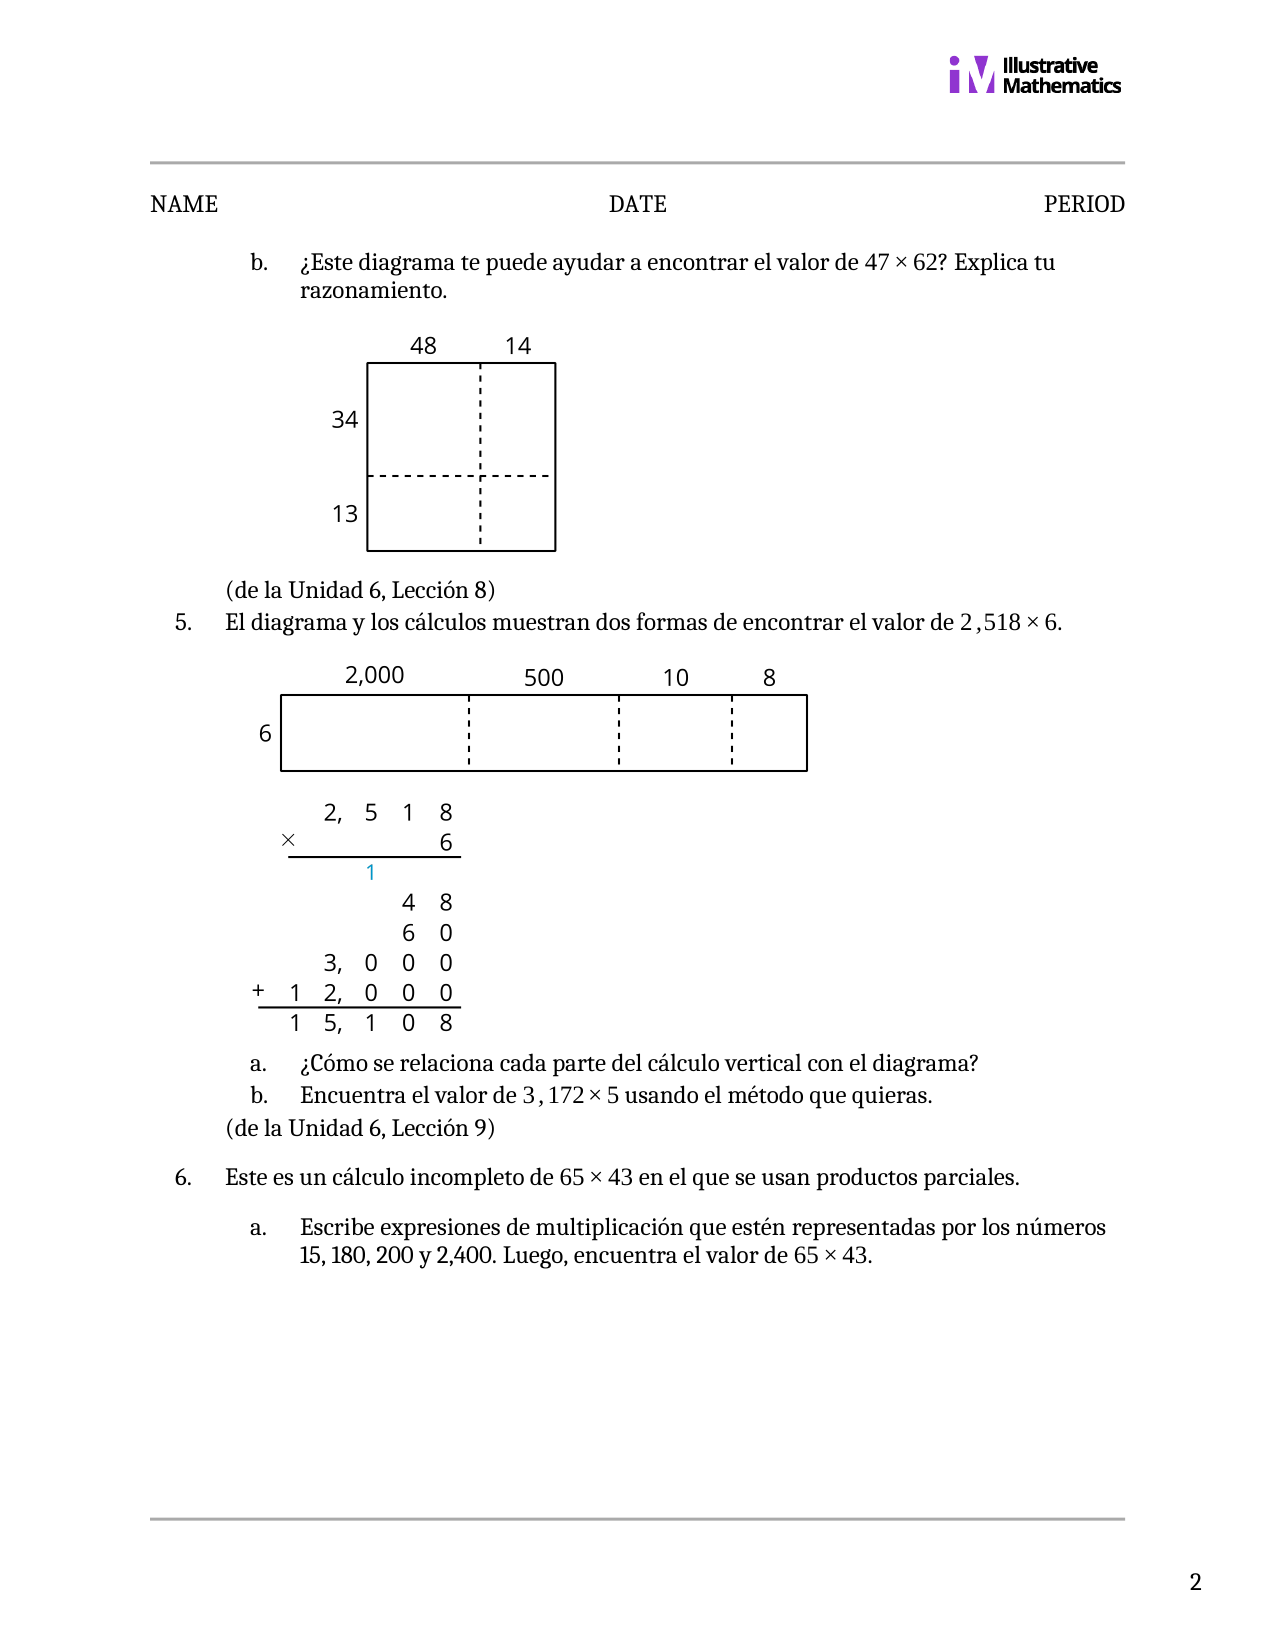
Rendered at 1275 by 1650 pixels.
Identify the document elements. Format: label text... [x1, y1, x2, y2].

list Este es un cálculo incompleto de en el que se usan productos parciales. [175, 1163, 1125, 1192]
list ¿Cómo se relaciona cada parte del cálculo vertical con el diagrama? [250, 1048, 1125, 1077]
picture [243, 657, 822, 786]
picture [949, 55, 1121, 93]
picture [243, 795, 465, 1039]
list El diagrama y los cálculos muestran dos formas de encontrar el valor de . [175, 608, 1125, 637]
list Encuentra el valor de usando el método que quieras. [250, 1081, 1125, 1110]
picture [318, 325, 563, 566]
list Escribe expresiones de multiplicación que estén representadas por los números 15, 180, 200 y 2,400. Luego, encuentra el valor de . [250, 1213, 1125, 1270]
list (de la Unidad 6, Lección 8) [175, 576, 1125, 604]
list (de la Unidad 6, Lección 9) [175, 1113, 1125, 1142]
list ¿Este diagrama te puede ayudar a encontrar el valor de ? Explica tu razonamiento. [250, 247, 1125, 305]
